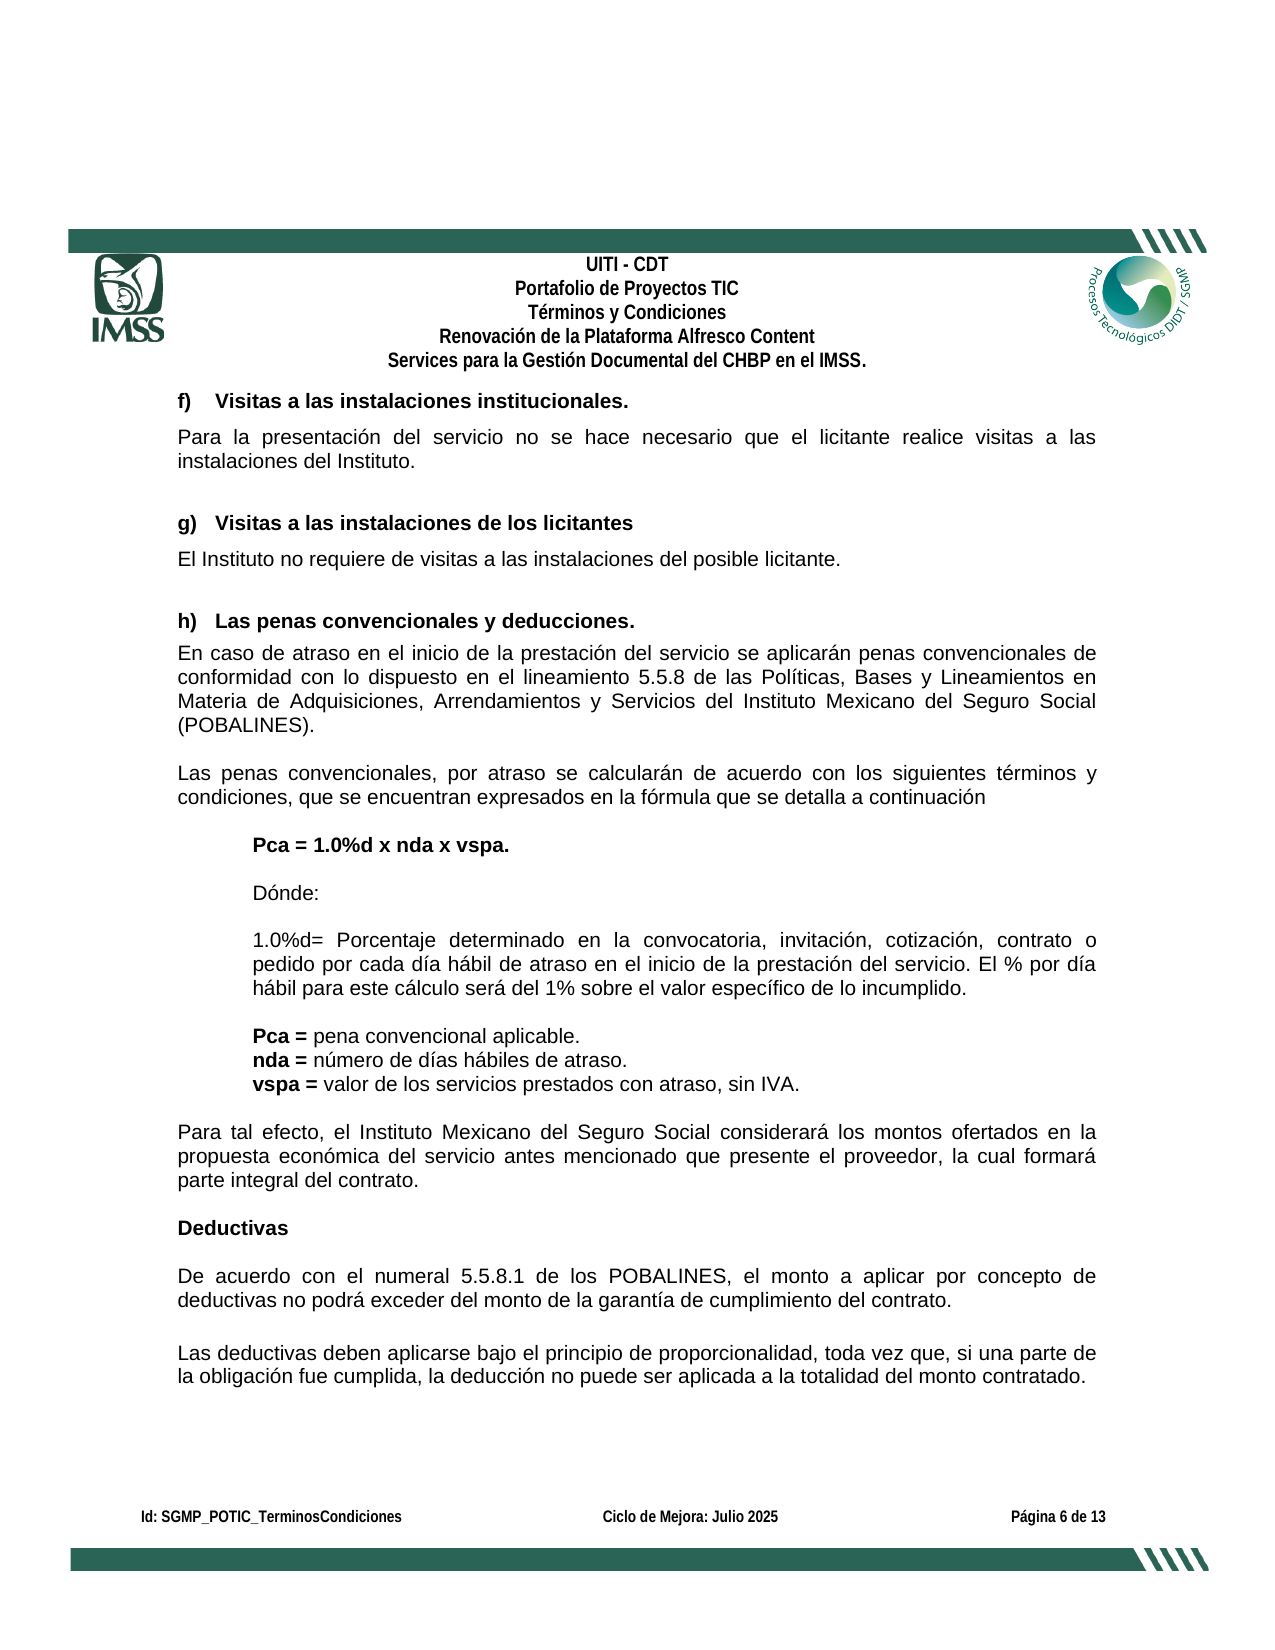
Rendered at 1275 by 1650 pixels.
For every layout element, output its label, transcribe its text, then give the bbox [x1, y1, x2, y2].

subtitle Visitas a las instalaciones institucionales. [177, 389, 1098, 413]
picture [68, 229, 1207, 346]
text En caso de atraso en el inicio de la prestación del servicio se aplicarán penas convencionales de conformidad con lo dispuesto en el lineamiento 5.5.8 de las Políticas, Bases y Lineamientos en Materia de Adquisiciones, Arrendamientos y Servicios del Instituto Mexicano del Seguro Social (POBALINES). [177, 641, 1098, 737]
text Para tal efecto, el Instituto Mexicano del Seguro Social considerará los montos ofertados en la propuesta económica del servicio antes mencionado que presente el proveedor, la cual formará parte integral del contrato. [177, 1120, 1098, 1192]
text Las penas convencionales, por atraso se calcularán de acuerdo con los siguientes términos y condiciones, que se encuentran expresados en la fórmula que se detalla a continuación [177, 761, 1098, 808]
list vspa = valor de los servicios prestados con atraso, sin IVA. [252, 1072, 1098, 1096]
text Las deductivas deben aplicarse bajo el principio de proporcionalidad, toda vez que, si una parte de la obligación fue cumplida, la deducción no puede ser aplicada a la totalidad del monto contratado. [177, 1340, 1098, 1388]
list Pca = 1.0%d x nda x vspa. [252, 832, 1098, 856]
list Pca = pena convencional aplicable. [252, 1024, 1098, 1048]
text Para la presentación del servicio no se hace necesario que el licitante realice visitas a las instalaciones del Instituto. [177, 425, 1098, 473]
list 1.0%d= Porcentaje determinado en la convocatoria, invitación, cotización, contrato o pedido por cada día hábil de atraso en el inicio de la prestación del servicio. El % por día hábil para este cálculo será del 1% sobre el valor específico de lo incumplido. [252, 928, 1098, 1000]
text De acuerdo con el numeral 5.5.8.1 de los POBALINES, el monto a aplicar por concepto de deductivas no podrá exceder del monto de la garantía de cumplimiento del contrato. [177, 1264, 1098, 1312]
list nda = número de días hábiles de atraso. [252, 1048, 1098, 1072]
picture [70, 1548, 1209, 1571]
subtitle Visitas a las instalaciones de los licitantes [177, 511, 1098, 534]
subtitle Las penas convencionales y deducciones. [177, 608, 1098, 632]
text Deductivas [177, 1216, 1098, 1240]
text El Instituto no requiere de visitas a las instalaciones del posible licitante. [177, 547, 1098, 571]
list Dónde: [252, 880, 1098, 904]
